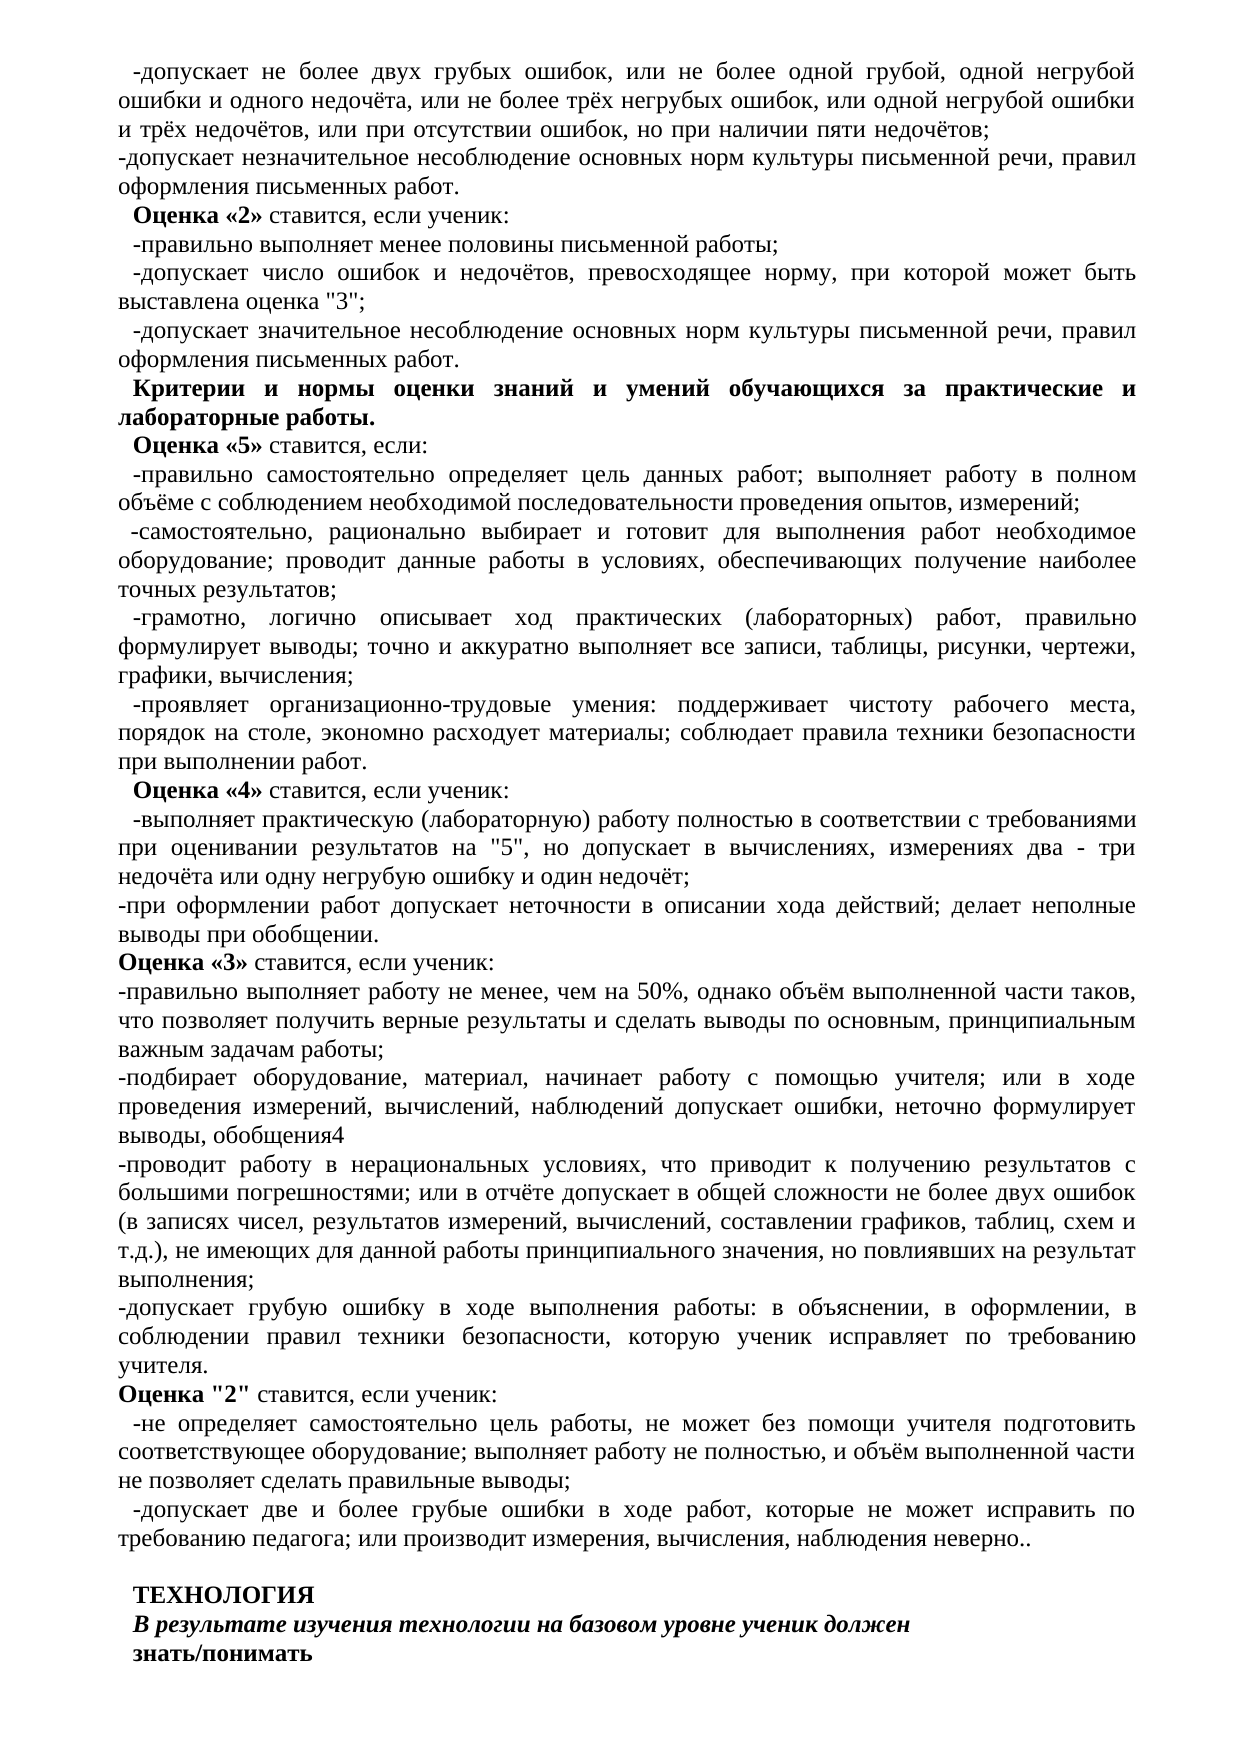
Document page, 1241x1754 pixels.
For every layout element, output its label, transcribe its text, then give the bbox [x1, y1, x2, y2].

text -проводит работу в нерациональных условиях, что приводит к получению результатов с большими погрешностями; или в отчёте допускает в общей сложности не более двух ошибок (в записях чисел, результатов измерений, вычислений, составлении графиков, таблиц, схем и т.д.), не имеющих для данной работы принципиального значения, но повлиявших на результат выполнения; [118, 1149, 1137, 1292]
text Оценка «4» ставится, если ученик: [133, 775, 1232, 804]
text -допускает грубую ошибку в ходе выполнения работы: в объяснении, в оформлении, в соблюдении правил техники безопасности, которую ученик исправляет по требованию учителя. [118, 1292, 1137, 1379]
text ТЕХНОЛОГИЯ [133, 1581, 1232, 1609]
text -правильно самостоятельно определяет цель данных работ; выполняет работу в полном объёме с соблюдением необходимой последовательности проведения опытов, измерений; [118, 459, 1137, 516]
text -выполняет практическую (лабораторную) работу полностью в соответствии с требованиями при оценивании результатов на "5", но допускает в вычислениях, измерениях два - три недочёта или одну негрубую ошибку и один недочёт; [118, 804, 1137, 890]
text -допускает две и более грубые ошибки в ходе работ, которые не может исправить по требованию педагога; или производит измерения, вычисления, наблюдения неверно.. [118, 1494, 1137, 1551]
text -допускает значительное несоблюдение основных норм культуры письменной речи, правил оформления письменных работ. [118, 315, 1138, 372]
text -допускает не более двух грубых ошибок, или не более одной грубой, одной негрубой ошибки и одного недочёта, или не более трёх негрубых ошибок, или одной негрубой ошибки и трёх недочётов, или при отсутствии ошибок, но при наличии пяти недочётов; [118, 56, 1136, 142]
text -правильно выполняет работу не менее, чем на 50%, однако объём выполненной части таков, что позволяет получить верные результаты и сделать выводы по основным, принципиальным важным задачам работы; [118, 976, 1137, 1062]
text -допускает незначительное несоблюдение основных норм культуры письменной речи, правил оформления письменных работ. [118, 142, 1138, 200]
text В результате изучения технологии на базовом уровне ученик должен [133, 1609, 1232, 1638]
text -допускает число ошибок и недочётов, превосходящее норму, при которой может быть выставлена оценка "3"; [118, 257, 1137, 315]
text Критерии и нормы оценки знаний и умений обучающихся за практические и лабораторные работы. [118, 373, 1137, 431]
text -самостоятельно, рационально выбирает и готовит для выполнения работ необходимое оборудование; проводит данные работы в условиях, обеспечивающих получение наиболее точных результатов; [118, 516, 1137, 602]
text -проявляет организационно-трудовые умения: поддерживает чистоту рабочего места, порядок на столе, экономно расходует материалы; соблюдает правила техники безопасности при выполнении работ. [118, 689, 1137, 775]
text Оценка «2» ставится, если ученик: [133, 200, 1232, 229]
text -грамотно, логично описывает ход практических (лабораторных) работ, правильно формулирует выводы; точно и аккуратно выполняет все записи, таблицы, рисунки, чертежи, графики, вычисления; [118, 602, 1138, 689]
text -подбирает оборудование, материал, начинает работу с помощью учителя; или в ходе проведения измерений, вычислений, наблюдений допускает ошибки, неточно формулирует выводы, обобщения4 [118, 1062, 1137, 1149]
text -не определяет самостоятельно цель работы, не может без помощи учителя подготовить соответствующее оборудование; выполняет работу не полностью, и объём выполненной части не позволяет сделать правильные выводы; [118, 1408, 1136, 1494]
text -правильно выполняет менее половины письменной работы; [133, 229, 1232, 257]
text -при оформлении работ допускает неточности в описании хода действий; делает неполные выводы при обобщении. [118, 890, 1137, 947]
text знать/понимать [133, 1638, 1232, 1667]
text Оценка "2" ставится, если ученик: [118, 1379, 1232, 1408]
text Оценка «5» ставится, если: [133, 431, 1232, 459]
text Оценка «3» ставится, если ученик: [118, 947, 1232, 976]
